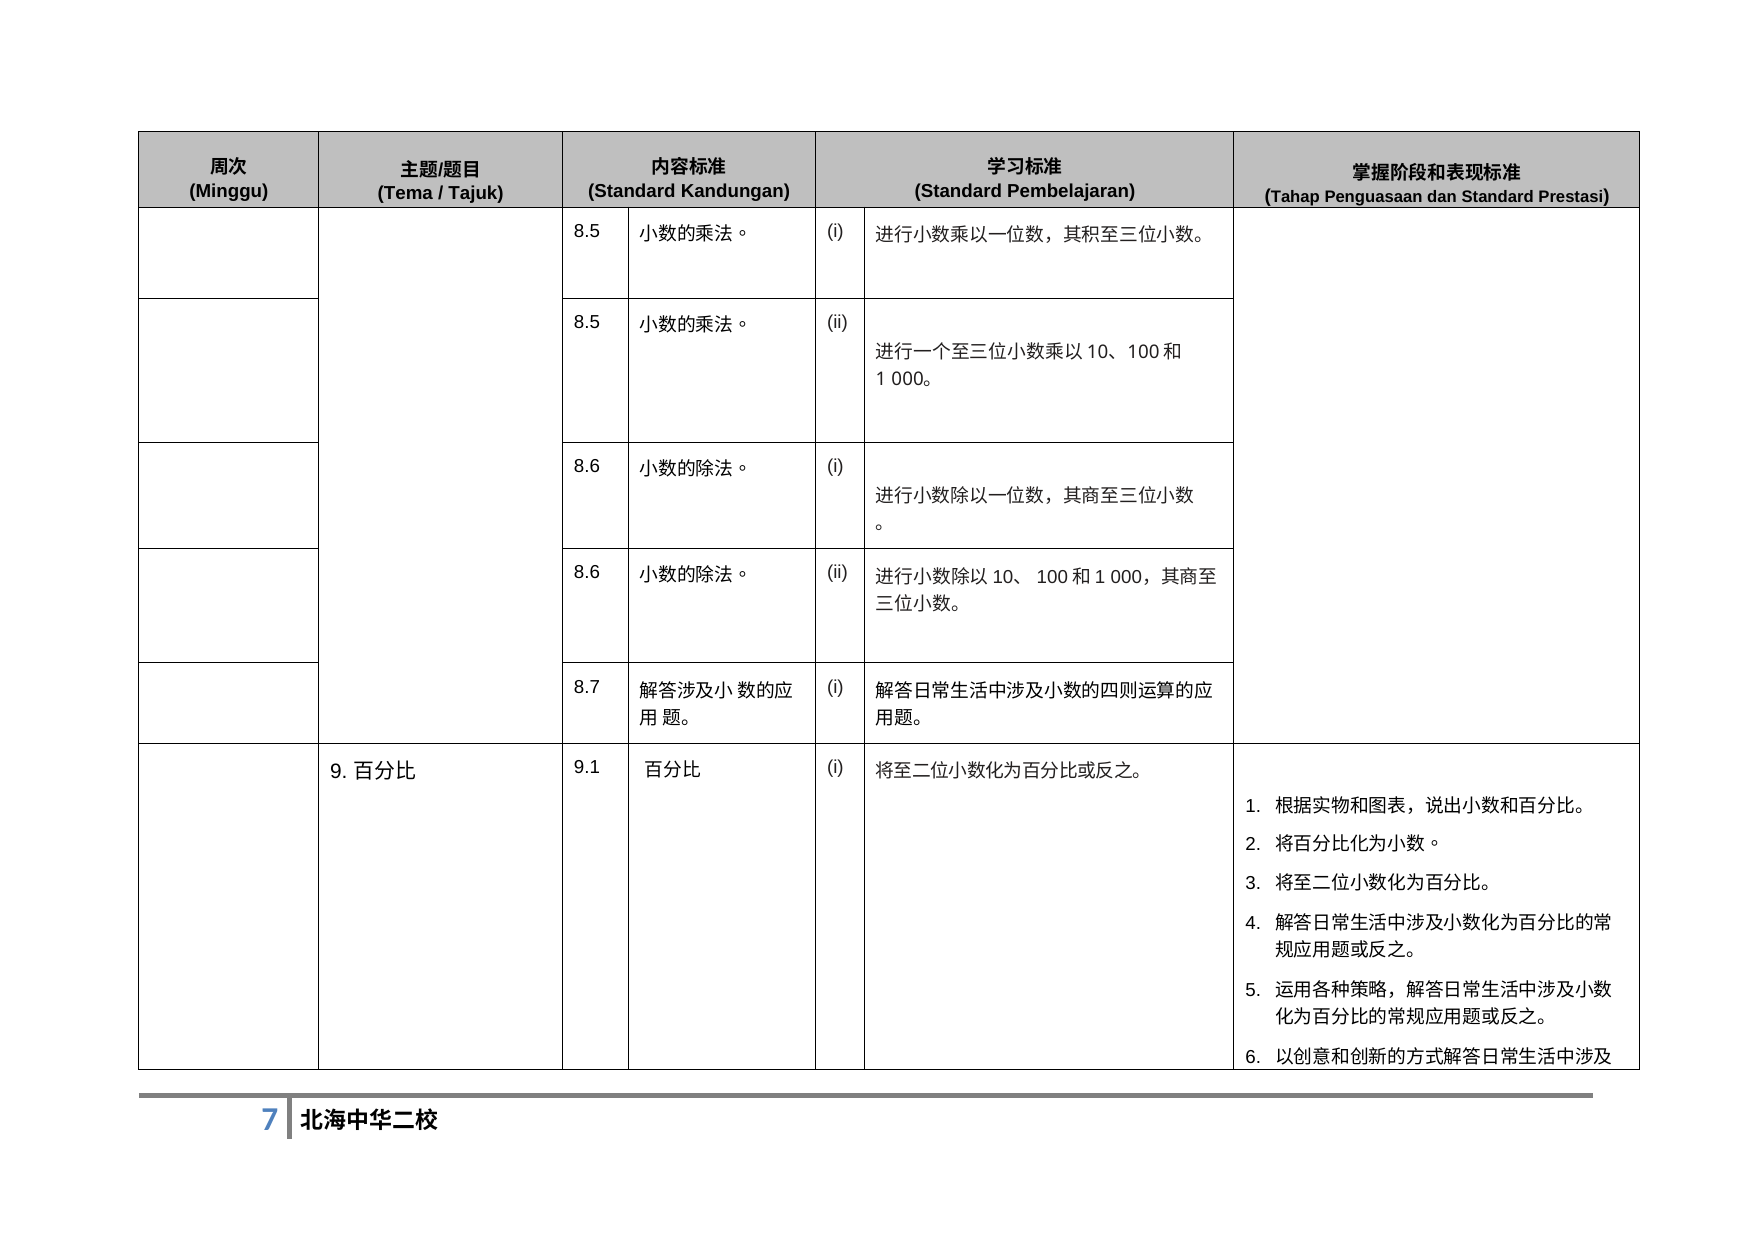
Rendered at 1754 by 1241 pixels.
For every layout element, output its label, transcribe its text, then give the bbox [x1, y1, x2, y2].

table_cell 进行一个至三位小数乘以10、100和 1 000。 [865, 299, 1233, 442]
table_cell 小数的乘法。 [629, 208, 815, 298]
table_cell (ii) [816, 299, 864, 442]
table_header 内容标准 (Standard Kandungan) [563, 132, 815, 207]
table_cell (i) [816, 663, 864, 743]
table_cell 小数的除法。 [629, 443, 815, 548]
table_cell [1234, 744, 1639, 1068]
table_cell [139, 208, 318, 298]
table_cell 小数的乘法。 [629, 299, 815, 442]
table_cell 进行小数除以一位数，其商至三位小数 。 [865, 443, 1233, 548]
table_header 掌握阶段和表现标准 (Tahap Penguasaan dan Standard Prestasi) [1234, 132, 1639, 207]
table_cell [139, 744, 318, 1068]
table_cell 9.1 [563, 744, 628, 1068]
table_cell (i) [816, 443, 864, 548]
table_cell 8.5 [563, 299, 628, 442]
table_cell [139, 663, 318, 743]
table_cell 9. 百分比 [319, 744, 562, 1068]
table_cell 将至二位小数化为百分比或反之。 [865, 744, 1233, 1068]
table_header 主题/题目 (Tema / Tajuk) [319, 132, 562, 207]
table_cell 小数的除法。 [629, 549, 815, 662]
table_cell (ii) [816, 549, 864, 662]
table_cell 8.7 [563, 663, 628, 743]
table_cell [139, 443, 318, 548]
table_cell 8.6 [563, 549, 628, 662]
table_cell 解答日常生活中涉及小数的四则运算的应用题。 [865, 663, 1233, 743]
table_header 学习标准 (Standard Pembelajaran) [816, 132, 1233, 207]
table_cell 8.6 [563, 443, 628, 548]
table_cell 进行小数乘以一位数，其积至三位小数。 [865, 208, 1233, 298]
table_cell 解答涉及小 数的应用 题。 [629, 663, 815, 743]
table_cell [139, 299, 318, 442]
table_header 周次 (Minggu) [139, 132, 318, 207]
table_cell 进行小数除以10、 100和1 000，其商至三位小数。 [865, 549, 1233, 662]
table_cell 百分比 [629, 744, 815, 1068]
table_cell 8.5 [563, 208, 628, 298]
table_cell (i) [816, 208, 864, 298]
table_cell (i) [816, 744, 864, 1068]
table_cell [139, 549, 318, 662]
